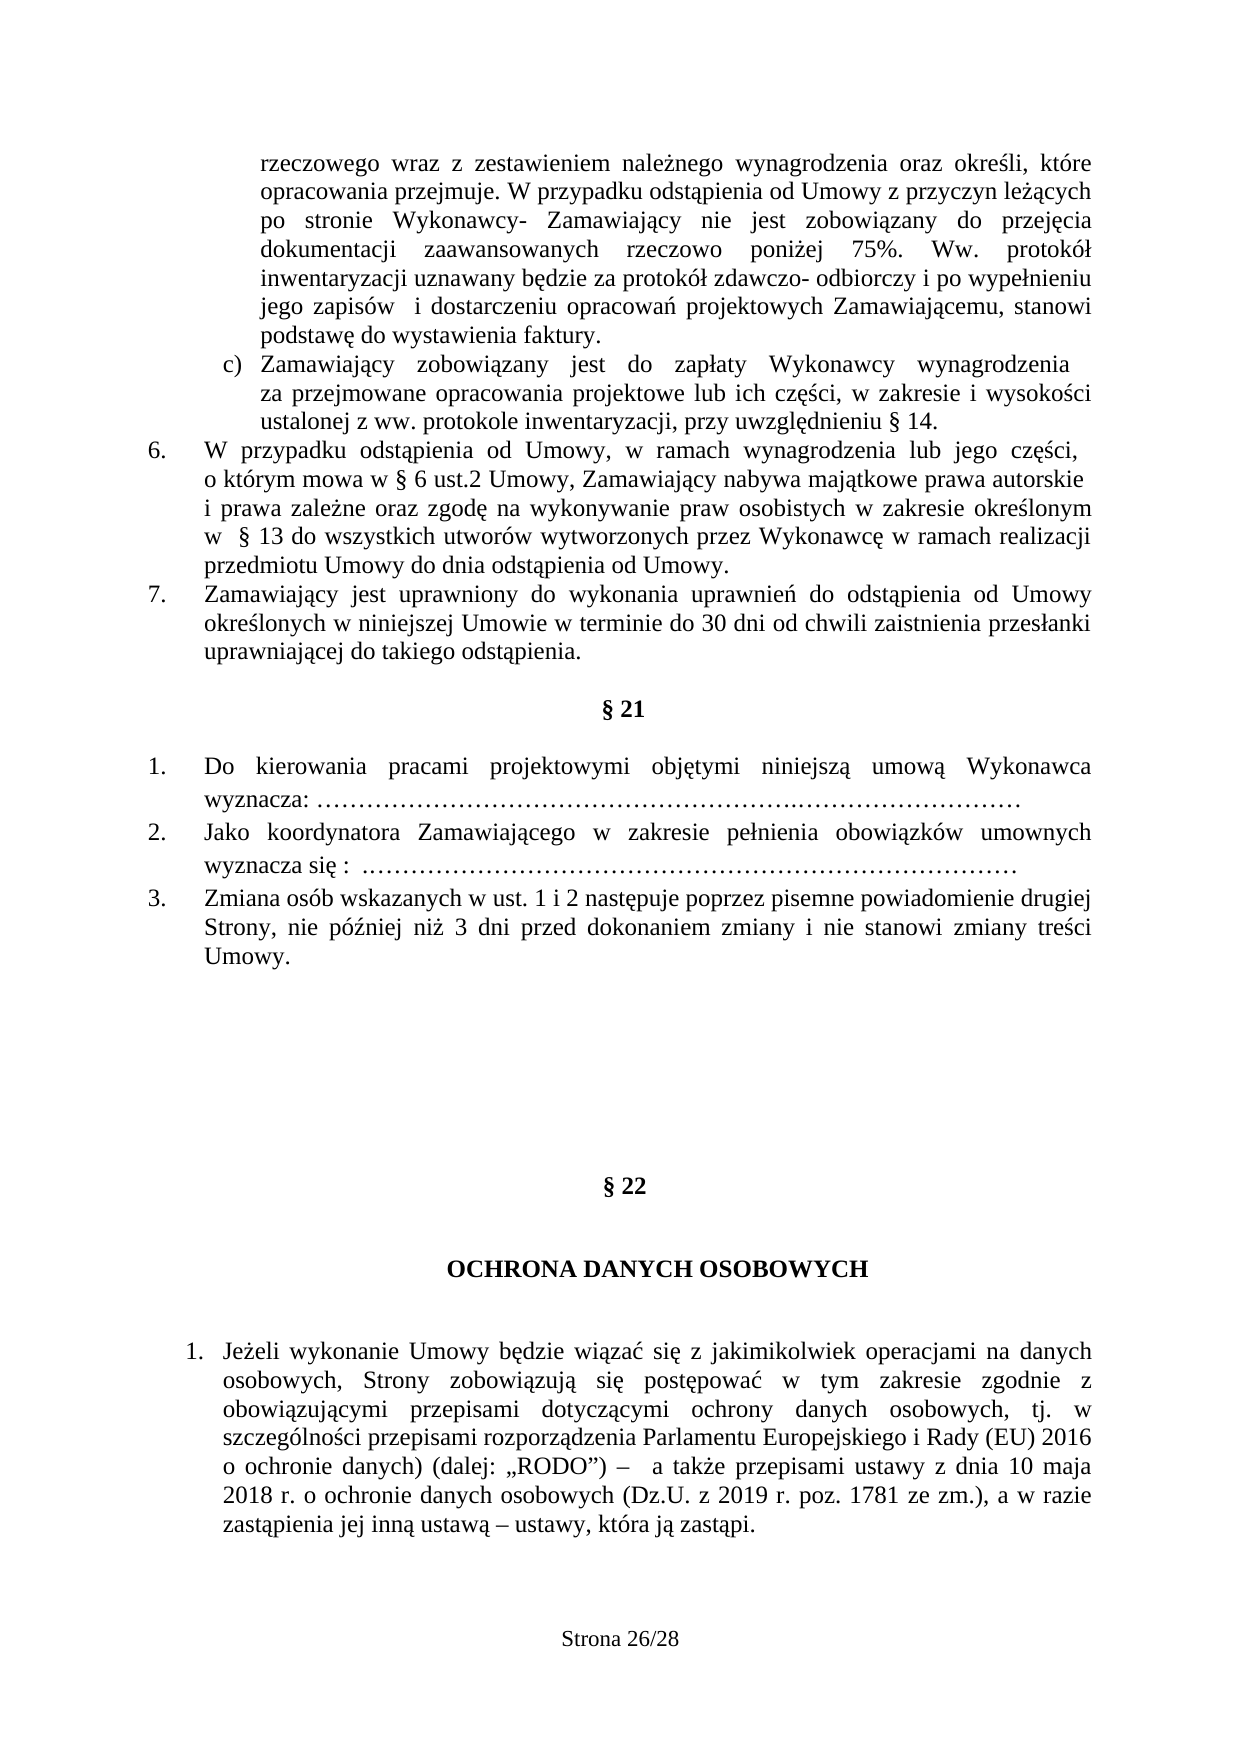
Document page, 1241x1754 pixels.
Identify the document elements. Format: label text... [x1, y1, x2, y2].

list Jako koordynatora Zamawiającego w zakresie pełnienia obowiązków umownych wyznacza się : .…………………………………………………………………… [148, 817, 1092, 879]
list Zamawiający zobowiązany jest do zapłaty Wykonawcy wynagrodzenia za przejmowane opracowania projektowe lub ich części, w zakresie i wysokości ustalonej z ww. protokole inwentaryzacji, przy uwzględnieniu § 14. [223, 349, 1092, 435]
list § 22 [518, 1171, 1092, 1200]
list W przypadku odstąpienia od Umowy, w ramach wynagrodzenia lub jego części, o którym mowa w § 6 ust.2 Umowy, Zamawiający nabywa majątkowe prawa autorskie i prawa zależne oraz zgodę na wykonywanie praw osobistych w zakresie określonym w § 13 do wszystkich utworów wytworzonych przez Wykonawcę w ramach realizacji przedmiotu Umowy do dnia odstąpienia od Umowy. [148, 435, 1092, 579]
list Jeżeli wykonanie Umowy będzie wiązać się z jakimikolwiek operacjami na danych osobowych, Strony zobowiązują się postępować w tym zakresie zgodnie z obowiązującymi przepisami dotyczącymi ochrony danych osobowych, tj. w szczególności przepisami rozporządzenia Parlamentu Europejskiego i Rady (EU) 2016 o ochronie danych) (dalej: „RODO”) – a także przepisami ustawy z dnia 10 maja 2018 r. o ochronie danych osobowych (Dz.U. z 2019 r. poz. 1781 ze zm.), a w razie zastąpienia jej inną ustawą – ustawy, która ją zastąpi. [185, 1336, 1092, 1537]
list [223, 148, 1092, 349]
list Zamawiający jest uprawniony do wykonania uprawnień do odstąpienia od Umowy określonych w niniejszej Umowie w terminie do 30 dni od chwili zaistnienia przesłanki uprawniającej do takiego odstąpienia. [148, 579, 1092, 665]
list OCHRONA DANYCH OSOBOWYCH [223, 1254, 1092, 1282]
list Do kierowania pracami projektowymi objętymi niniejszą umową Wykonawca wyznacza: ………………………………………………….……………………… [148, 751, 1092, 813]
text § 21 [154, 694, 1092, 723]
list Zmiana osób wskazanych w ust. 1 i 2 następuje poprzez pisemne powiadomienie drugiej Strony, nie później niż 3 dni przed dokonaniem zmiany i nie stanowi zmiany treści Umowy. [148, 883, 1092, 970]
